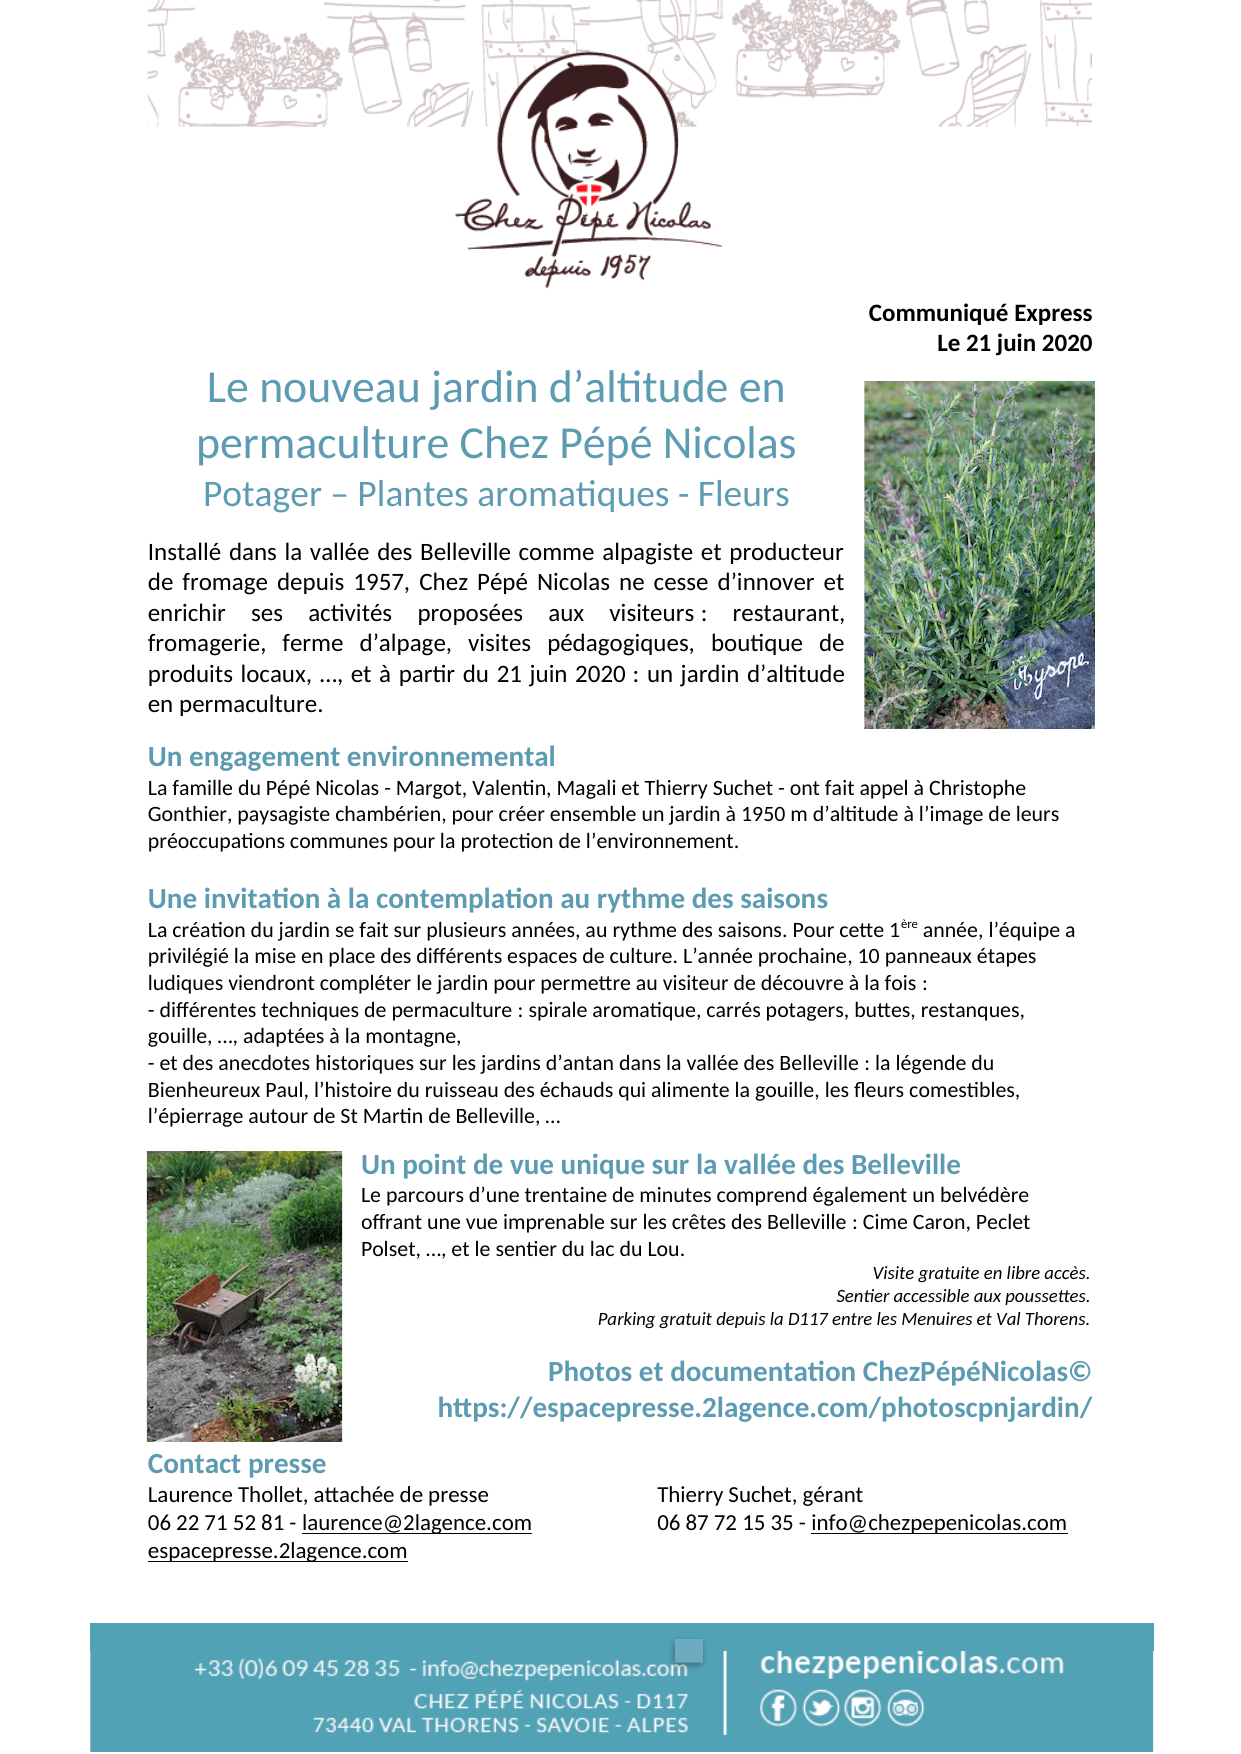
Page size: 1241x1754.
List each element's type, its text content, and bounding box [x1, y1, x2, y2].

text - et des anecdotes historiques sur les jardins d’antan dans la vallée des Belleville : la légende du Bienheureux Paul, l’histoire du ruisseau des échauds qui alimente la gouille, les fleurs comestibles, l’épierrage autour de St Martin de Belleville, … [148, 1049, 1092, 1129]
text Contact presse [148, 1445, 1092, 1480]
text https://espacepresse.2lagence.com/photoscpnjardin/ [343, 1389, 1092, 1424]
text Potager – Plantes aromatiques - Fleurs [148, 470, 864, 516]
text La création du jardin se fait sur plusieurs années, au rythme des saisons. Pour cette 1ère année, l’équipe a privilégié la mise en place des différents espaces de culture. L’année prochaine, 10 panneaux étapes ludiques viendront compléter le jardin pour permettre au visiteur de découvre à la fois : [148, 916, 1092, 996]
text espacepresse.2lagence.com [148, 1536, 583, 1564]
text Communiqué Express [148, 297, 1092, 327]
text Le 21 juin 2020 [148, 327, 1092, 358]
text Thierry Suchet, gérant [657, 1480, 1092, 1508]
text La famille du Pépé Nicolas - Margot, Valentin, Magali et Thierry Suchet - ont fait appel à Christophe Gonthier, paysagiste chambérien, pour créer ensemble un jardin à 1950 m d’altitude à l’image de leurs préoccupations communes pour la protection de l’environnement. [148, 774, 1092, 854]
text Photos et documentation ChezPépéNicolas© [343, 1353, 1092, 1389]
text Un engagement environnemental [148, 738, 1092, 774]
text Parking gratuit depuis la D117 entre les Menuires et Val Thorens. [343, 1307, 1092, 1330]
text Un point de vue unique sur la vallée des Belleville [148, 1146, 1092, 1182]
picture [146, 1151, 343, 1442]
text Laurence Thollet, attachée de presse [148, 1480, 583, 1508]
picture [864, 381, 1095, 729]
text - différentes techniques de permaculture : spirale aromatique, carrés potagers, buttes, restanques, gouille, …, adaptées à la montagne, [148, 996, 1092, 1049]
text Une invitation à la contemplation au rythme des saisons [148, 880, 1092, 916]
text 06 22 71 52 81 - laurence@2lagence.com [148, 1508, 583, 1536]
text Sentier accessible aux poussettes. [343, 1284, 1092, 1307]
picture [90, 1623, 1154, 1752]
text 06 87 72 15 35 - info@chezpepenicolas.com [657, 1508, 1092, 1536]
picture [147, 0, 1092, 297]
text Installé dans la vallée des Belleville comme alpagiste et producteur de fromage depuis 1957, Chez Pépé Nicolas ne cesse d’innover et enrichir ses activités proposées aux visiteurs : restaurant, fromagerie, ferme d’alpage, visites pédagogiques, boutique de produits locaux, …, et à partir du 21 juin 2020 : un jardin d’altitude en permaculture. [148, 536, 864, 719]
text Le parcours d’une trentaine de minutes comprend également un belvédère offrant une vue imprenable sur les crêtes des Belleville : Cime Caron, Peclet Polset, …, et le sentier du lac du Lou. [343, 1182, 1092, 1262]
text Le nouveau jardin d’altitude en permaculture Chez Pépé Nicolas [148, 358, 1092, 470]
text Visite gratuite en libre accès. [343, 1262, 1092, 1284]
